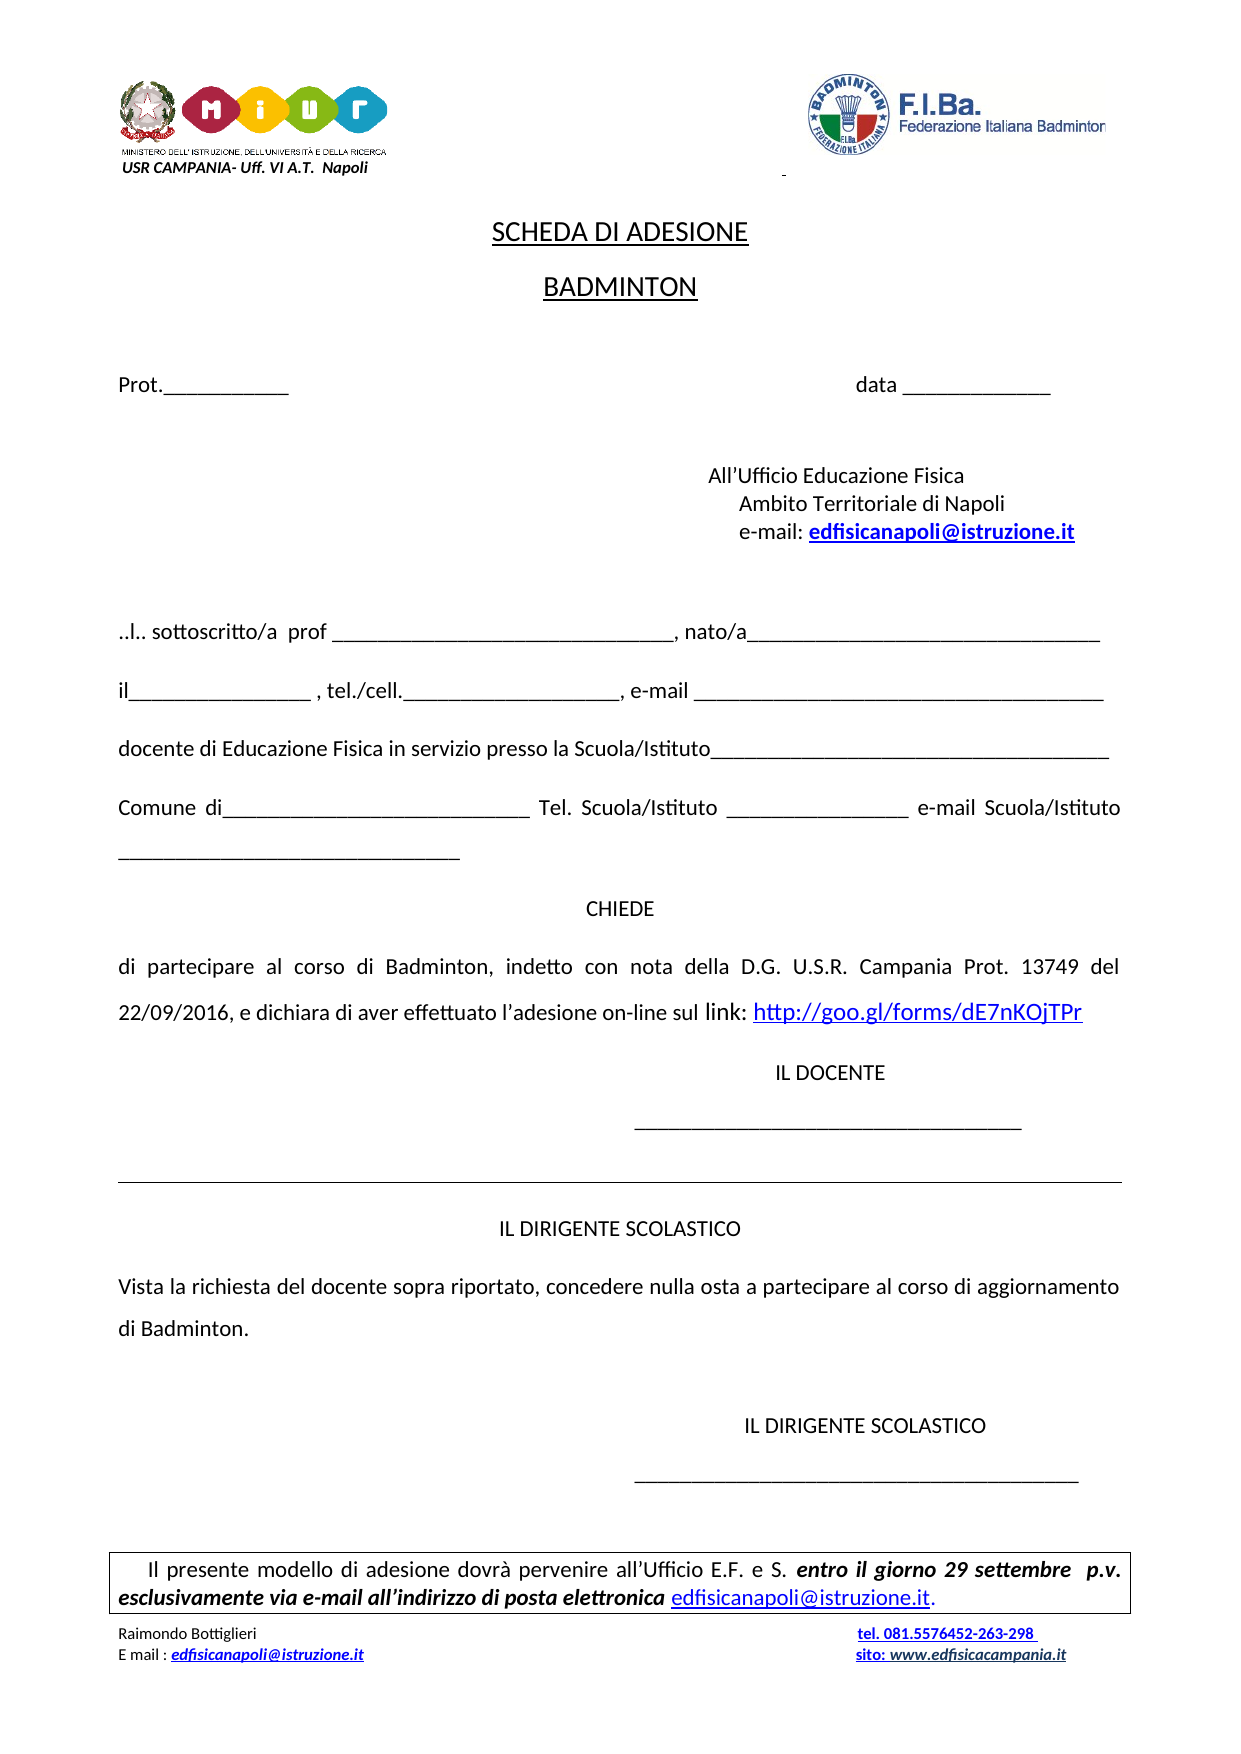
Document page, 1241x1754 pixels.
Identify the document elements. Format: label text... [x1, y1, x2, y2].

text Ambito Territoriale di Napoli [634, 489, 1122, 517]
picture [808, 74, 1106, 155]
text ..l.. sottoscritto/a prof ______________________________, nato/a_______________________________ [118, 617, 1122, 645]
text IL DOCENTE [118, 1058, 1122, 1086]
text CHIEDE [118, 894, 1122, 922]
text Il presente modello di adesione dovrà pervenire all’Ufficio E.F. e S. entro il giorno 29 settembre p.v. esclusivamente via e-mail all’indirizzo di posta elettronica edfisicanapoli@istruzione.it. [110, 1553, 1130, 1613]
text IL DIRIGENTE SCOLASTICO [118, 1214, 1122, 1242]
picture [118, 79, 390, 158]
text docente di Educazione Fisica in servizio presso la Scuola/Istituto___________________________________ [118, 734, 1122, 763]
text di partecipare al corso di Badminton, indetto con nota della D.G. U.S.R. Campania Prot. 13749 del 22/09/2016, e dichiara di aver effettuato l’adesione on-line sul link: http://goo.gl/forms/dE7nKOjTPr [118, 952, 1122, 1026]
text Comune di___________________________ Tel. Scuola/Istituto ________________ e-mail Scuola/Istituto ______________________________ [118, 793, 1122, 863]
text Vista la richiesta del docente sopra riportato, concedere nulla osta a partecipare al corso di aggiornamento di Badminton. [118, 1272, 1122, 1342]
text IL DIRIGENTE SCOLASTICO [118, 1411, 1122, 1439]
text e-mail: edfisicanapoli@istruzione.it [118, 517, 1122, 545]
text _______________________________________ [118, 1458, 1122, 1486]
text __________________________________ [118, 1105, 1122, 1133]
text SCHEDA DI ADESIONE [118, 213, 1122, 249]
text il________________ , tel./cell.___________________, e-mail ____________________________________ [118, 676, 1122, 704]
text All’Ufficio Educazione Fisica [118, 461, 1122, 489]
text BADMINTON [118, 268, 1122, 304]
text Prot.___________ data _____________ [118, 370, 1122, 398]
subtitle USR CAMPANIA- Uff. VI A.T. Napoli [118, 157, 1122, 178]
